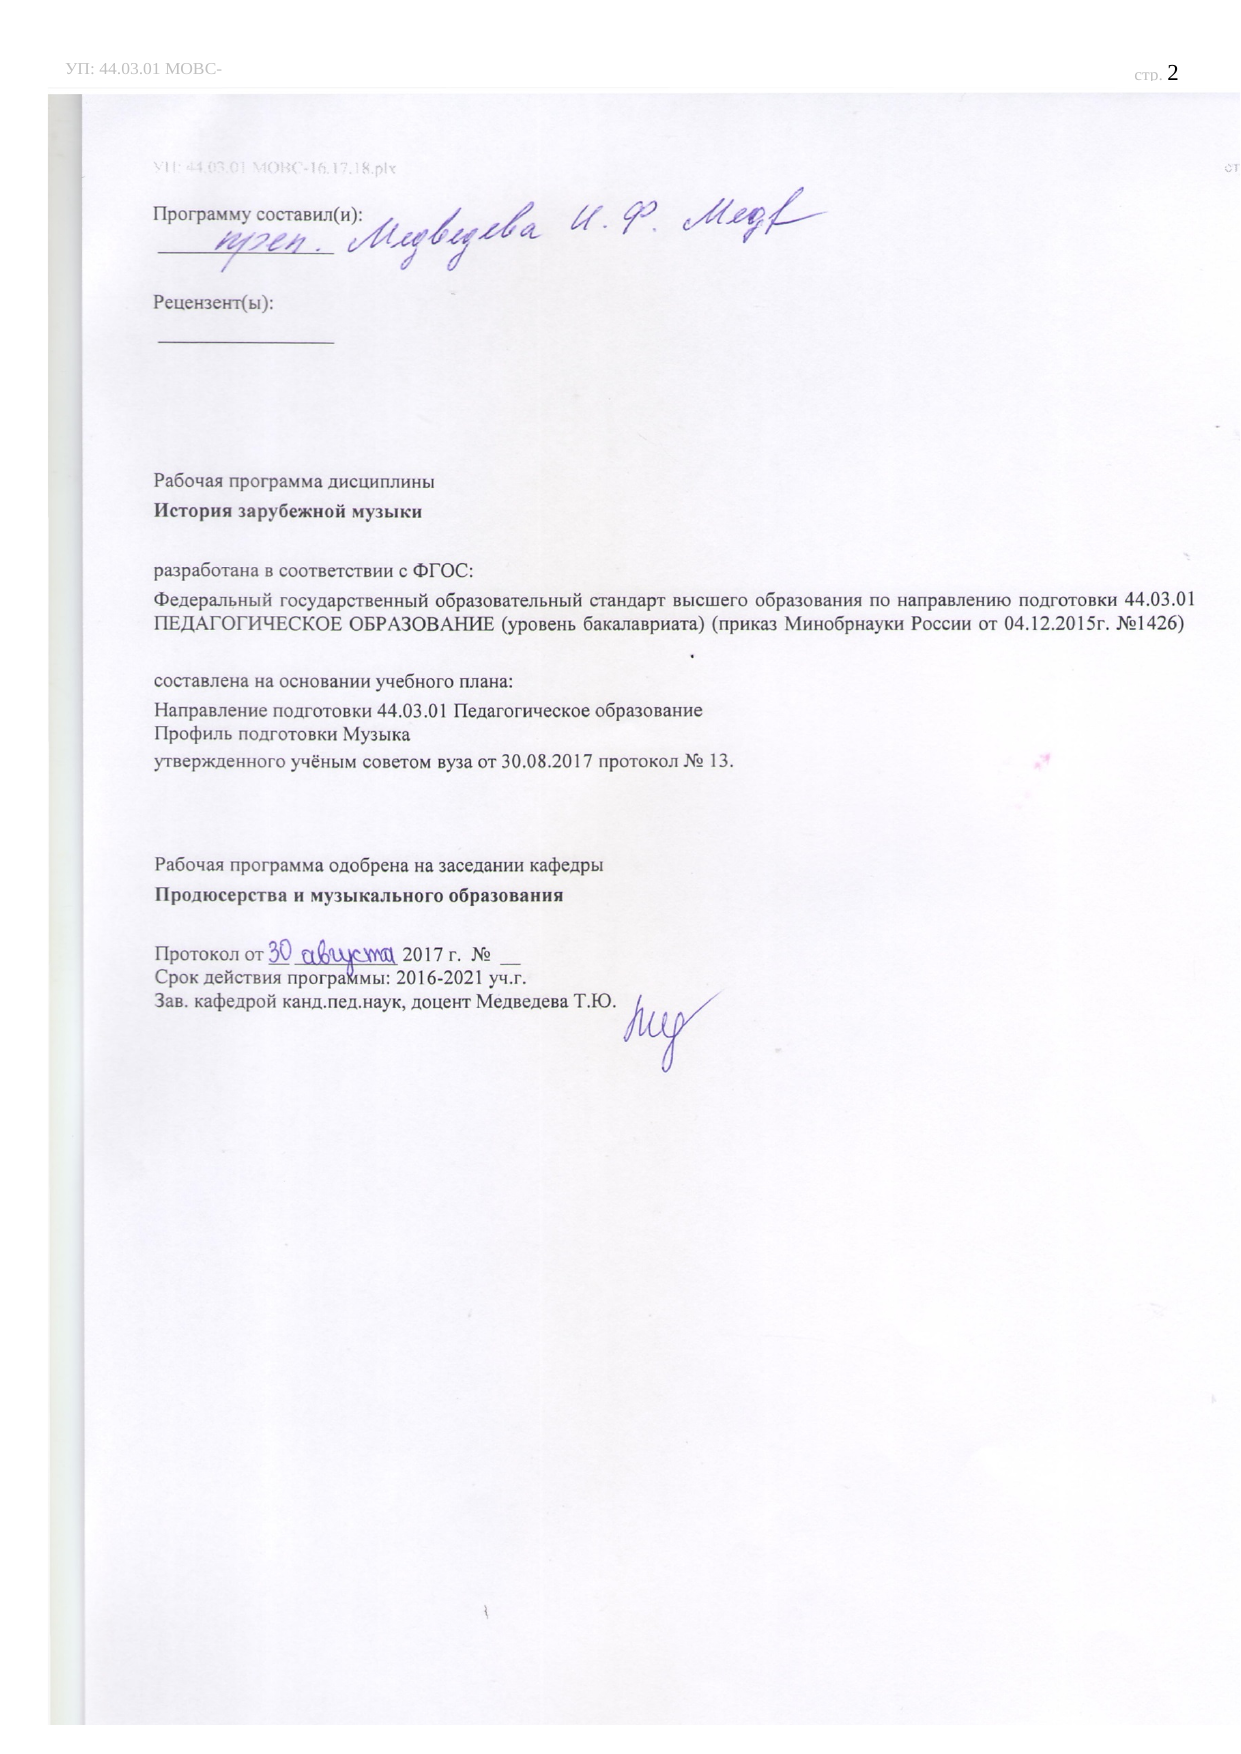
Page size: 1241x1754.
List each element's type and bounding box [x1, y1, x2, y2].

picture [47, 87, 1241, 1725]
